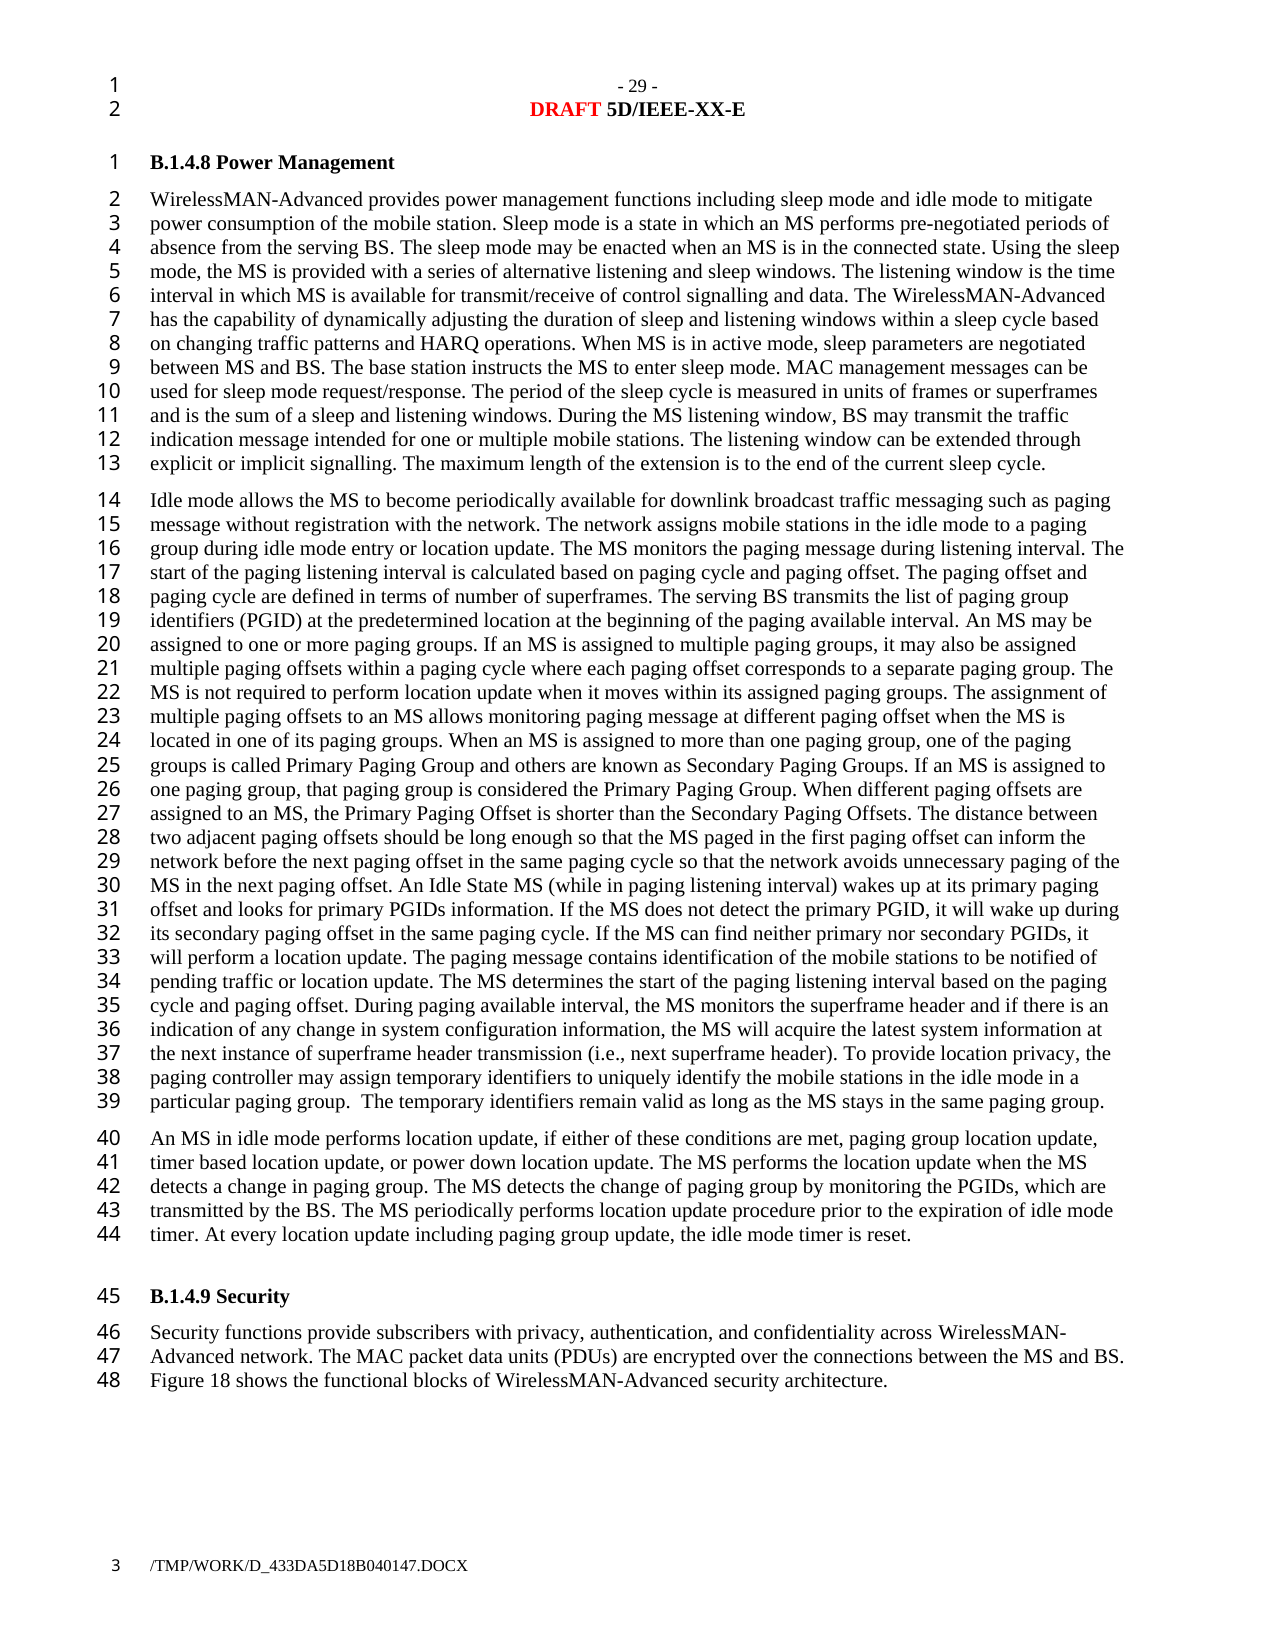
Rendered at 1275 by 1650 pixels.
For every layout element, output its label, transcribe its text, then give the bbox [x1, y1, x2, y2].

text Security functions provide subscribers with privacy, authentication, and confidentiality across WirelessMAN-Advanced network. The MAC packet data units (PDUs) are encrypted over the connections between the MS and BS. Figure 18 shows the functional blocks of WirelessMAN-Advanced security architecture. [150, 1320, 1125, 1392]
text WirelessMAN-Advanced provides power management functions including sleep mode and idle mode to mitigate power consumption of the mobile station. Sleep mode is a state in which an MS performs pre-negotiated periods of absence from the serving BS. The sleep mode may be enacted when an MS is in the connected state. Using the sleep mode, the MS is provided with a series of alternative listening and sleep windows. The listening window is the time interval in which MS is available for transmit/receive of control signalling and data. The WirelessMAN-Advanced has the capability of dynamically adjusting the duration of sleep and listening windows within a sleep cycle based on changing traffic patterns and HARQ operations. When MS is in active mode, sleep parameters are negotiated between MS and BS. The base station instructs the MS to enter sleep mode. MAC management messages can be used for sleep mode request/response. The period of the sleep cycle is measured in units of frames or superframes and is the sum of a sleep and listening windows. During the MS listening window, BS may transmit the traffic indication message intended for one or multiple mobile stations. The listening window can be extended through explicit or implicit signalling. The maximum length of the extension is to the end of the current sleep cycle. [150, 187, 1125, 475]
text Idle mode allows the MS to become periodically available for downlink broadcast traffic messaging such as paging message without registration with the network. The network assigns mobile stations in the idle mode to a paging group during idle mode entry or location update. The MS monitors the paging message during listening interval. The start of the paging listening interval is calculated based on paging cycle and paging offset. The paging offset and paging cycle are defined in terms of number of superframes. The serving BS transmits the list of paging group identifiers (PGID) at the predetermined location at the beginning of the paging available interval. An MS may be assigned to one or more paging groups. If an MS is assigned to multiple paging groups, it may also be assigned multiple paging offsets within a paging cycle where each paging offset corresponds to a separate paging group. The MS is not required to perform location update when it moves within its assigned paging groups. The assignment of multiple paging offsets to an MS allows monitoring paging message at different paging offset when the MS is located in one of its paging groups. When an MS is assigned to more than one paging group, one of the paging groups is called Primary Paging Group and others are known as Secondary Paging Groups. If an MS is assigned to one paging group, that paging group is considered the Primary Paging Group. When different paging offsets are assigned to an MS, the Primary Paging Offset is shorter than the Secondary Paging Offsets. The distance between two adjacent paging offsets should be long enough so that the MS paged in the first paging offset can inform the network before the next paging offset in the same paging cycle so that the network avoids unnecessary paging of the MS in the next paging offset. An Idle State MS (while in paging listening interval) wakes up at its primary paging offset and looks for primary PGIDs information. If the MS does not detect the primary PGID, it will wake up during its secondary paging offset in the same paging cycle. If the MS can find neither primary nor secondary PGIDs, it will perform a location update. The paging message contains identification of the mobile stations to be notified of pending traffic or location update. The MS determines the start of the paging listening interval based on the paging cycle and paging offset. During paging available interval, the MS monitors the superframe header and if there is an indication of any change in system configuration information, the MS will acquire the latest system information at the next instance of superframe header transmission (i.e., next superframe header). To provide location privacy, the paging controller may assign temporary identifiers to uniquely identify the mobile stations in the idle mode in a particular paging group. The temporary identifiers remain valid as long as the MS stays in the same paging group. [150, 488, 1125, 1113]
subtitle B.1.4.8 Power Management [150, 150, 1125, 174]
subtitle B.1.4.9 Security [150, 1284, 1125, 1308]
text An MS in idle mode performs location update, if either of these conditions are met, paging group location update, timer based location update, or power down location update. The MS performs the location update when the MS detects a change in paging group. The MS detects the change of paging group by monitoring the PGIDs, which are transmitted by the BS. The MS periodically performs location update procedure prior to the expiration of idle mode timer. At every location update including paging group update, the idle mode timer is reset. [150, 1126, 1125, 1246]
